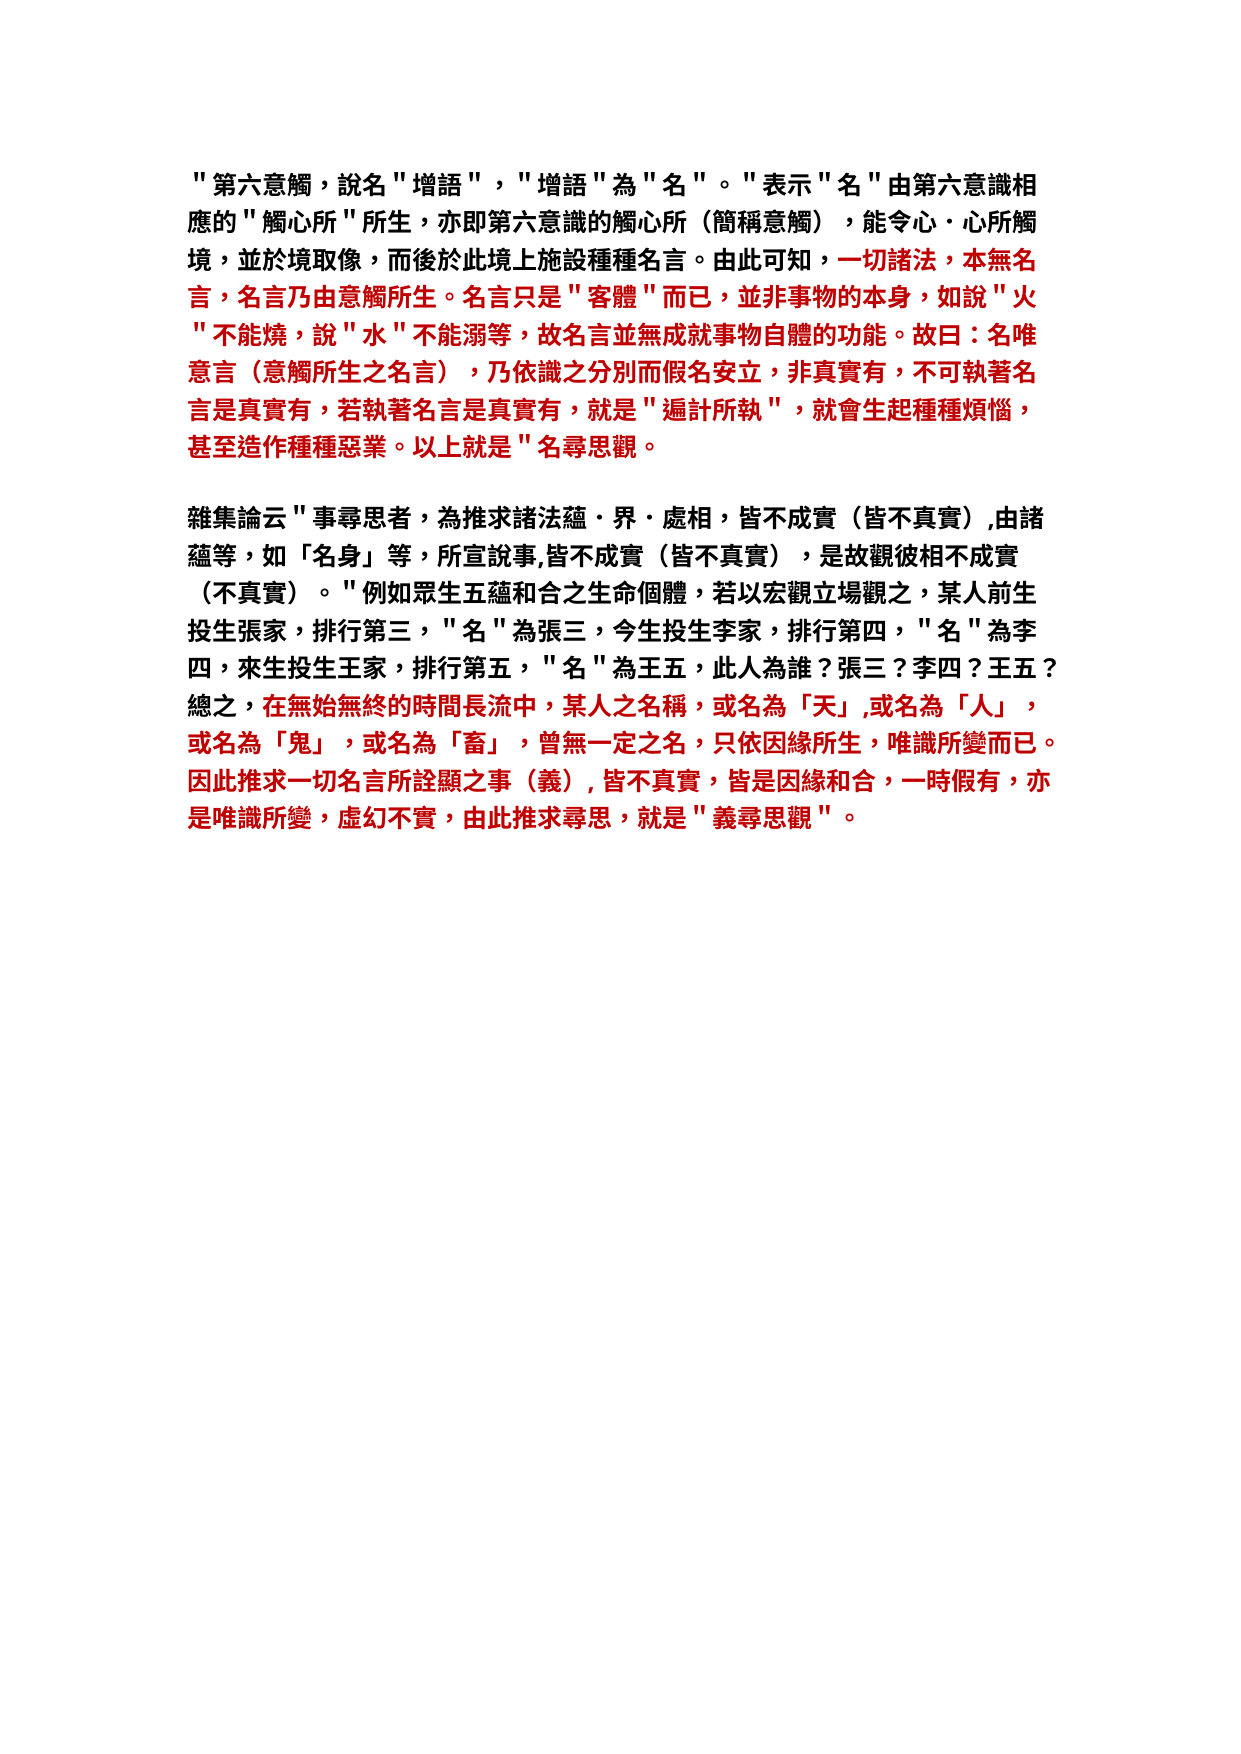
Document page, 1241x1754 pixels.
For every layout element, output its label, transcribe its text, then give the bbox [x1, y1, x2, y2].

text 雜集論云＂事尋思者，為推求諸法蘊．界．處相，皆不成實（皆不真實）,由諸蘊等，如「名身」等，所宣說事,皆不成實（皆不真實），是故觀彼相不成實（不真實）。＂例如眾生五蘊和合之生命個體，若以宏觀立場觀之，某人前生投生張家，排行第三，＂名＂為張三，今生投生李家，排行第四，＂名＂為李四，來生投生王家，排行第五，＂名＂為王五，此人為誰？張三？李四？王五？總之，在無始無終的時間長流中，某人之名稱，或名為「天」,或名為「人」，或名為「鬼」，或名為「畜」，曾無一定之名，只依因緣所生，唯識所變而已。因此推求一切名言所詮顯之事（義）, 皆不真實，皆是因緣和合，一時假有，亦是唯識所變，虛幻不實，由此推求尋思，就是＂義尋思觀＂。 [187, 498, 1053, 836]
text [187, 164, 1053, 464]
